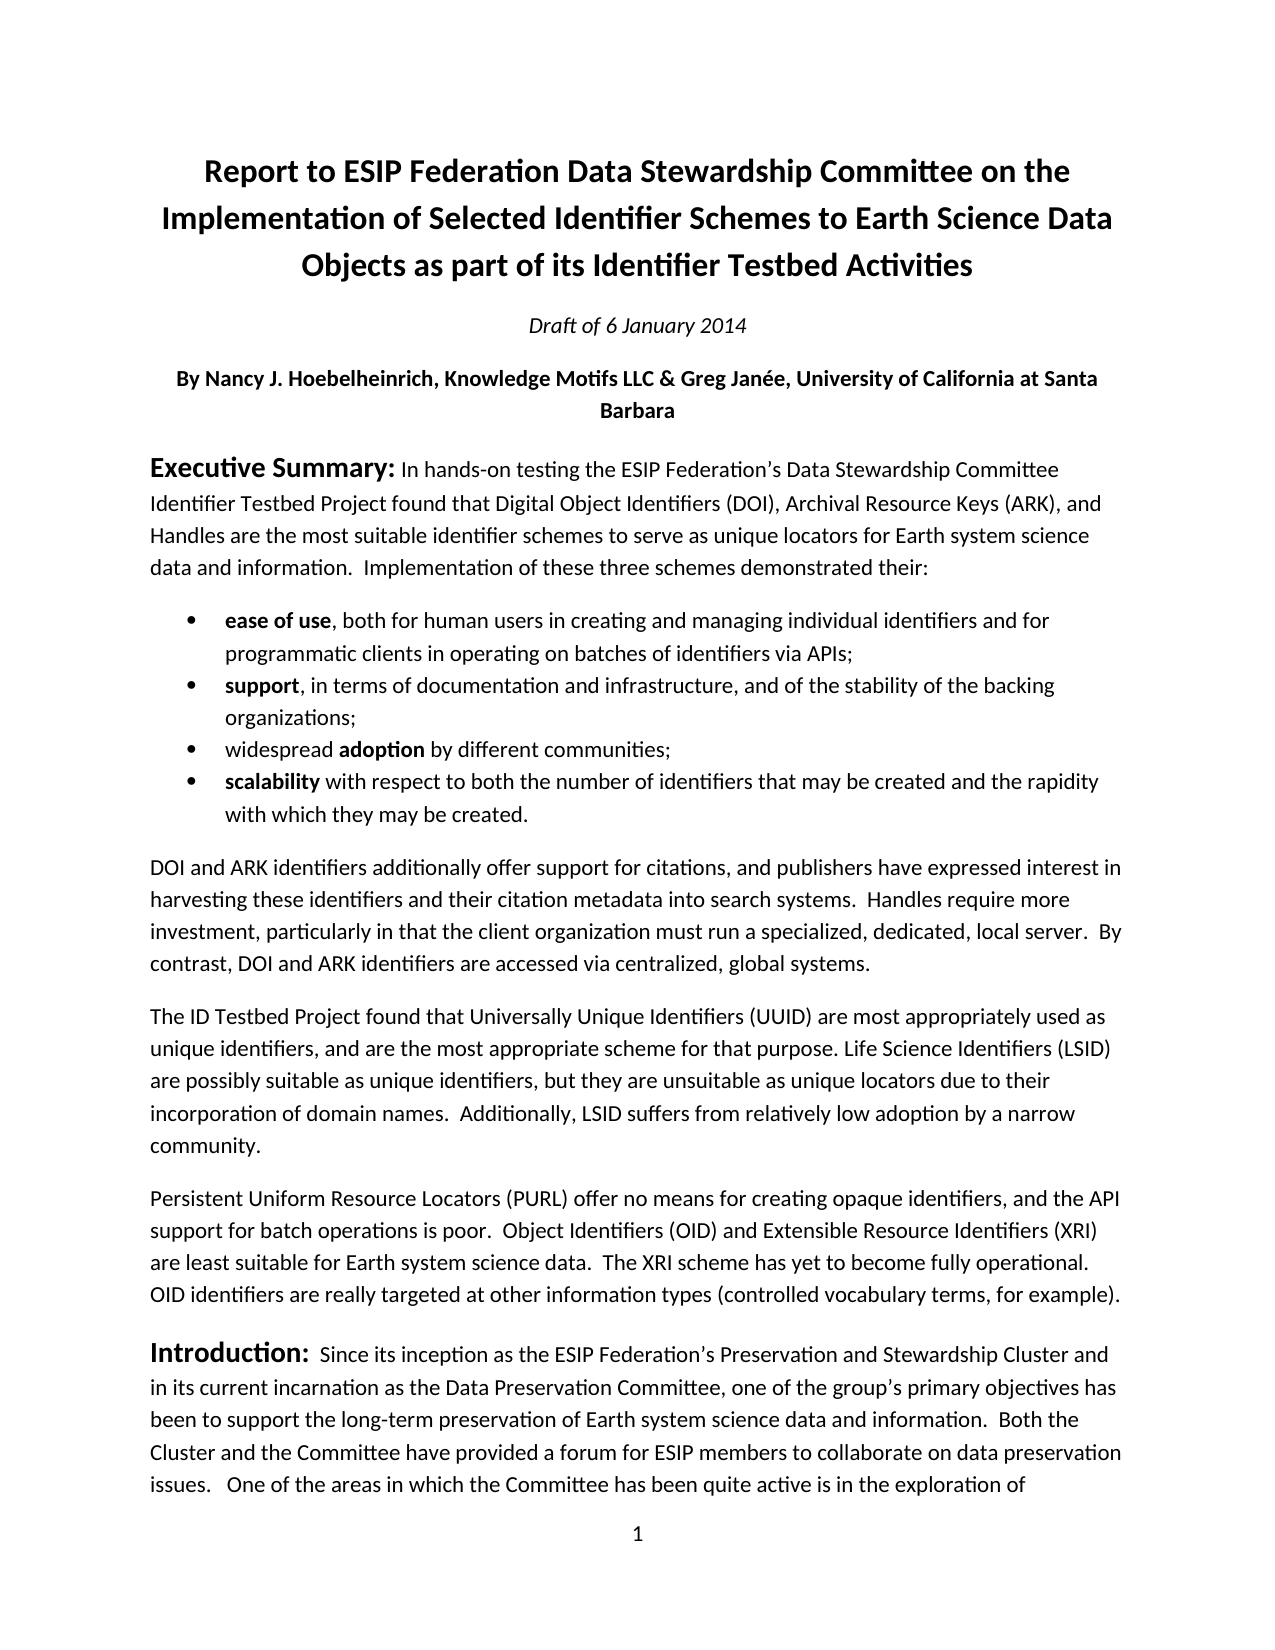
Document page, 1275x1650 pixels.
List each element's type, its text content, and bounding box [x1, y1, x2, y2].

list widespread adoption by different communities; [187, 735, 1125, 763]
list ease of use, both for human users in creating and managing individual identifiers and for programmatic clients in operating on batches of identifiers via APIs; [187, 607, 1125, 667]
text Draft of 6 January 2014 [150, 311, 1125, 339]
text Persistent Uniform Resource Locators (PURL) offer no means for creating opaque identifiers, and the API support for batch operations is poor. Object Identifiers (OID) and Extensible Resource Identifiers (XRI) are least suitable for Earth system science data. The XRI scheme has yet to become fully operational. OID identifiers are really targeted at other information types (controlled vocabulary terms, for example). [150, 1184, 1125, 1309]
list support, in terms of documentation and infrastructure, and of the stability of the backing organizations; [187, 671, 1125, 731]
text Report to ESIP Federation Data Stewardship Committee on the Implementation of Selected Identifier Schemes to Earth Science Data Objects as part of its Identifier Testbed Activities [150, 150, 1125, 284]
text The ID Testbed Project found that Universally Unique Identifiers (UUID) are most appropriately used as unique identifiers, and are the most appropriate scheme for that purpose. Life Science Identifiers (LSID) are possibly suitable as unique identifiers, but they are unsuitable as unique locators due to their incorporation of domain names. Additionally, LSID suffers from relatively low adoption by a narrow community. [150, 1002, 1125, 1159]
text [150, 1334, 1125, 1498]
text By Nancy J. Hoebelheinrich, Knowledge Motifs LLC & Greg Janée, University of California at Santa Barbara [150, 364, 1125, 424]
list scalability with respect to both the number of identifiers that may be created and the rapidity with which they may be created. [187, 767, 1125, 828]
text Executive Summary: In hands-on testing the ESIP Federation’s Data Stewardship Committee Identifier Testbed Project found that Digital Object Identifiers (DOI), Archival Resource Keys (ARK), and Handles are the most suitable identifier schemes to serve as unique locators for Earth system science data and information. Implementation of these three schemes demonstrated their: [150, 449, 1125, 582]
text DOI and ARK identifiers additionally offer support for citations, and publishers have expressed interest in harvesting these identifiers and their citation metadata into search systems. Handles require more investment, particularly in that the client organization must run a specialized, dedicated, local server. By contrast, DOI and ARK identifiers are accessed via centralized, global systems. [150, 853, 1125, 977]
